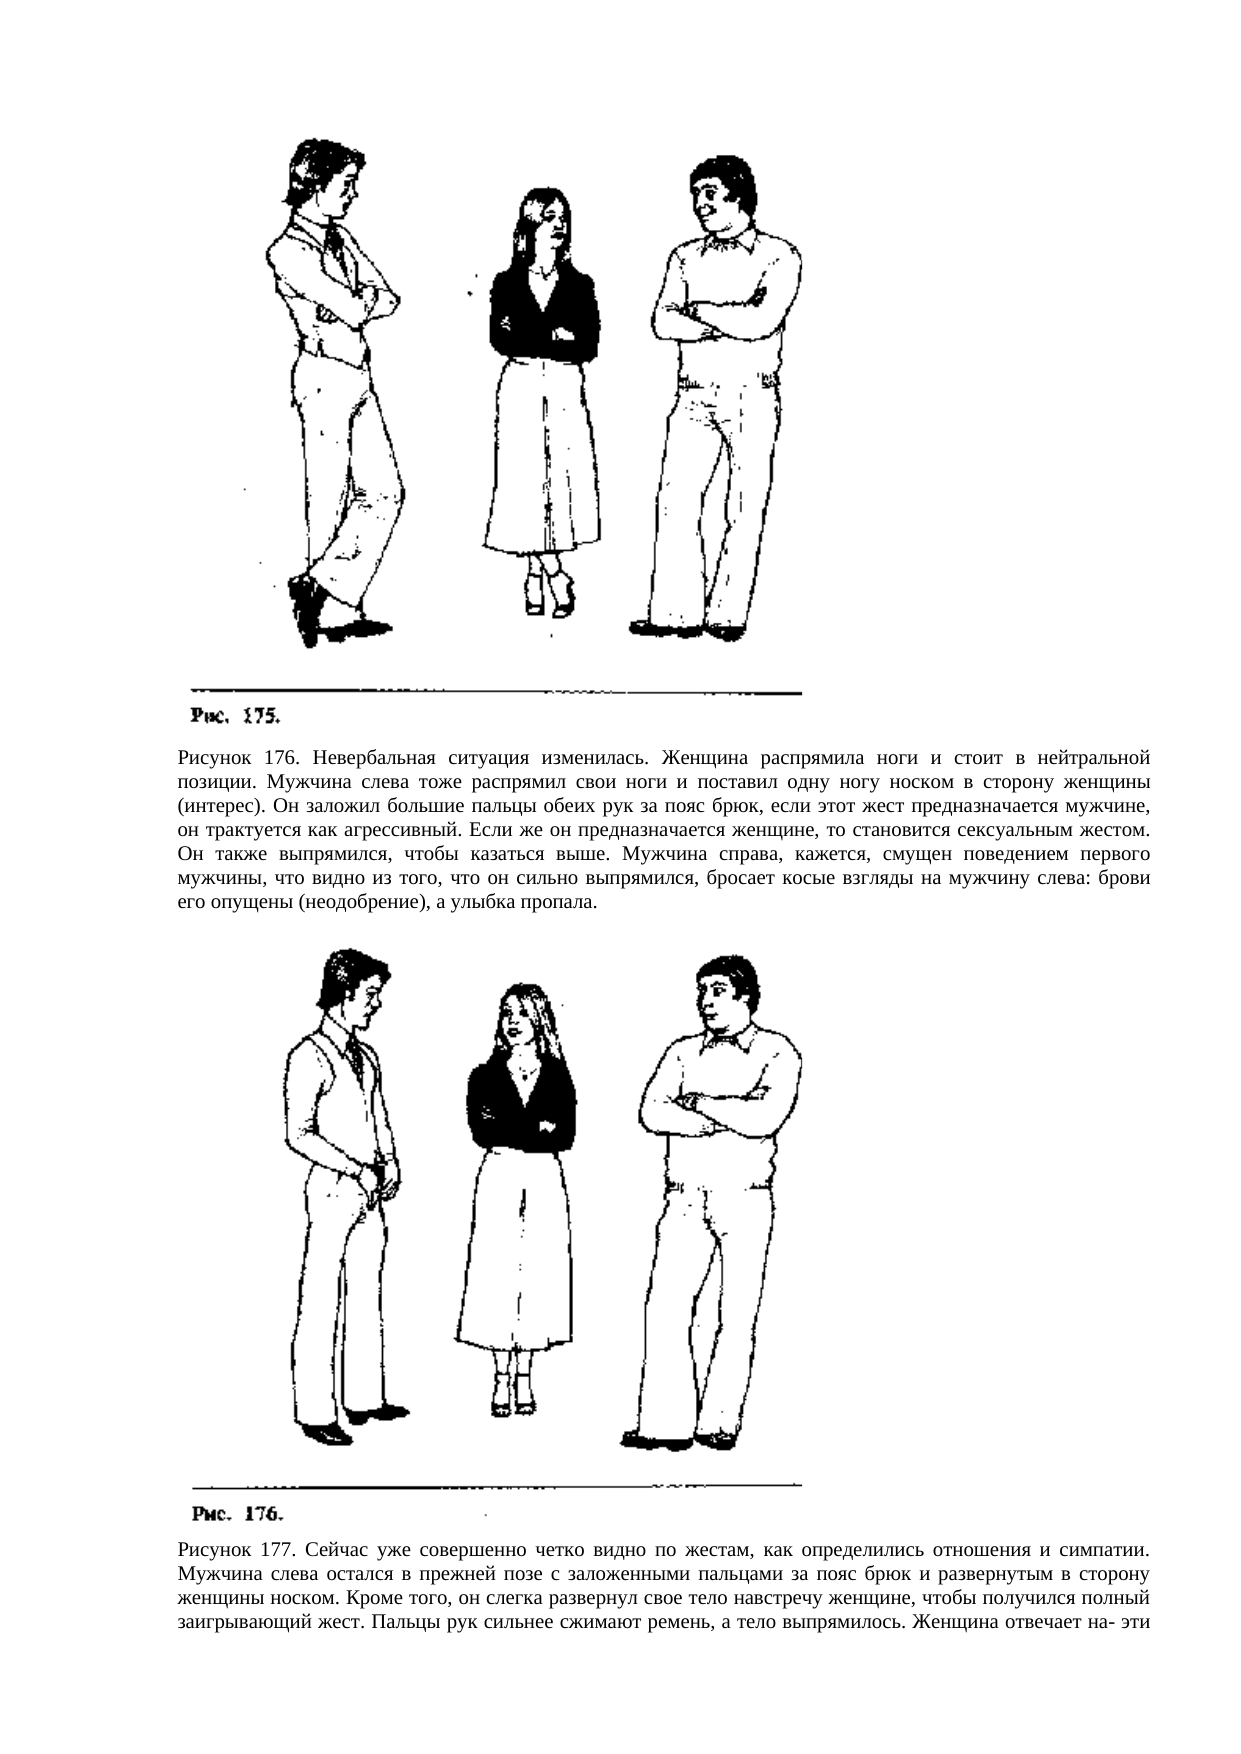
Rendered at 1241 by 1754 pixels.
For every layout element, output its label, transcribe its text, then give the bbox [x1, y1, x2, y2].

text Рисунок 176. Невербальная ситуация изменилась. Женщина распрямила ноги и стоит в нейтральной позиции. Мужчина слева тоже распрямил свои ноги и поставил одну ногу носком в сторону женщины (интерес). Он заложил большие пальцы обеих рук за пояс брюк, если этот жест предназначается мужчине, он трактуется как агрессивный. Если же он предназначается женщине, то становится сексуальным жестом. Он также выпрямился, чтобы казаться выше. Мужчина справа, кажется, смущен поведением первого мужчины, что видно из того, что он сильно выпрямился, бросает косые взгляды на мужчину слева: брови его опущены (неодобрение), а улыбка пропала. [177, 745, 1152, 913]
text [177, 1537, 1152, 1633]
picture [177, 118, 803, 733]
picture [177, 925, 803, 1524]
